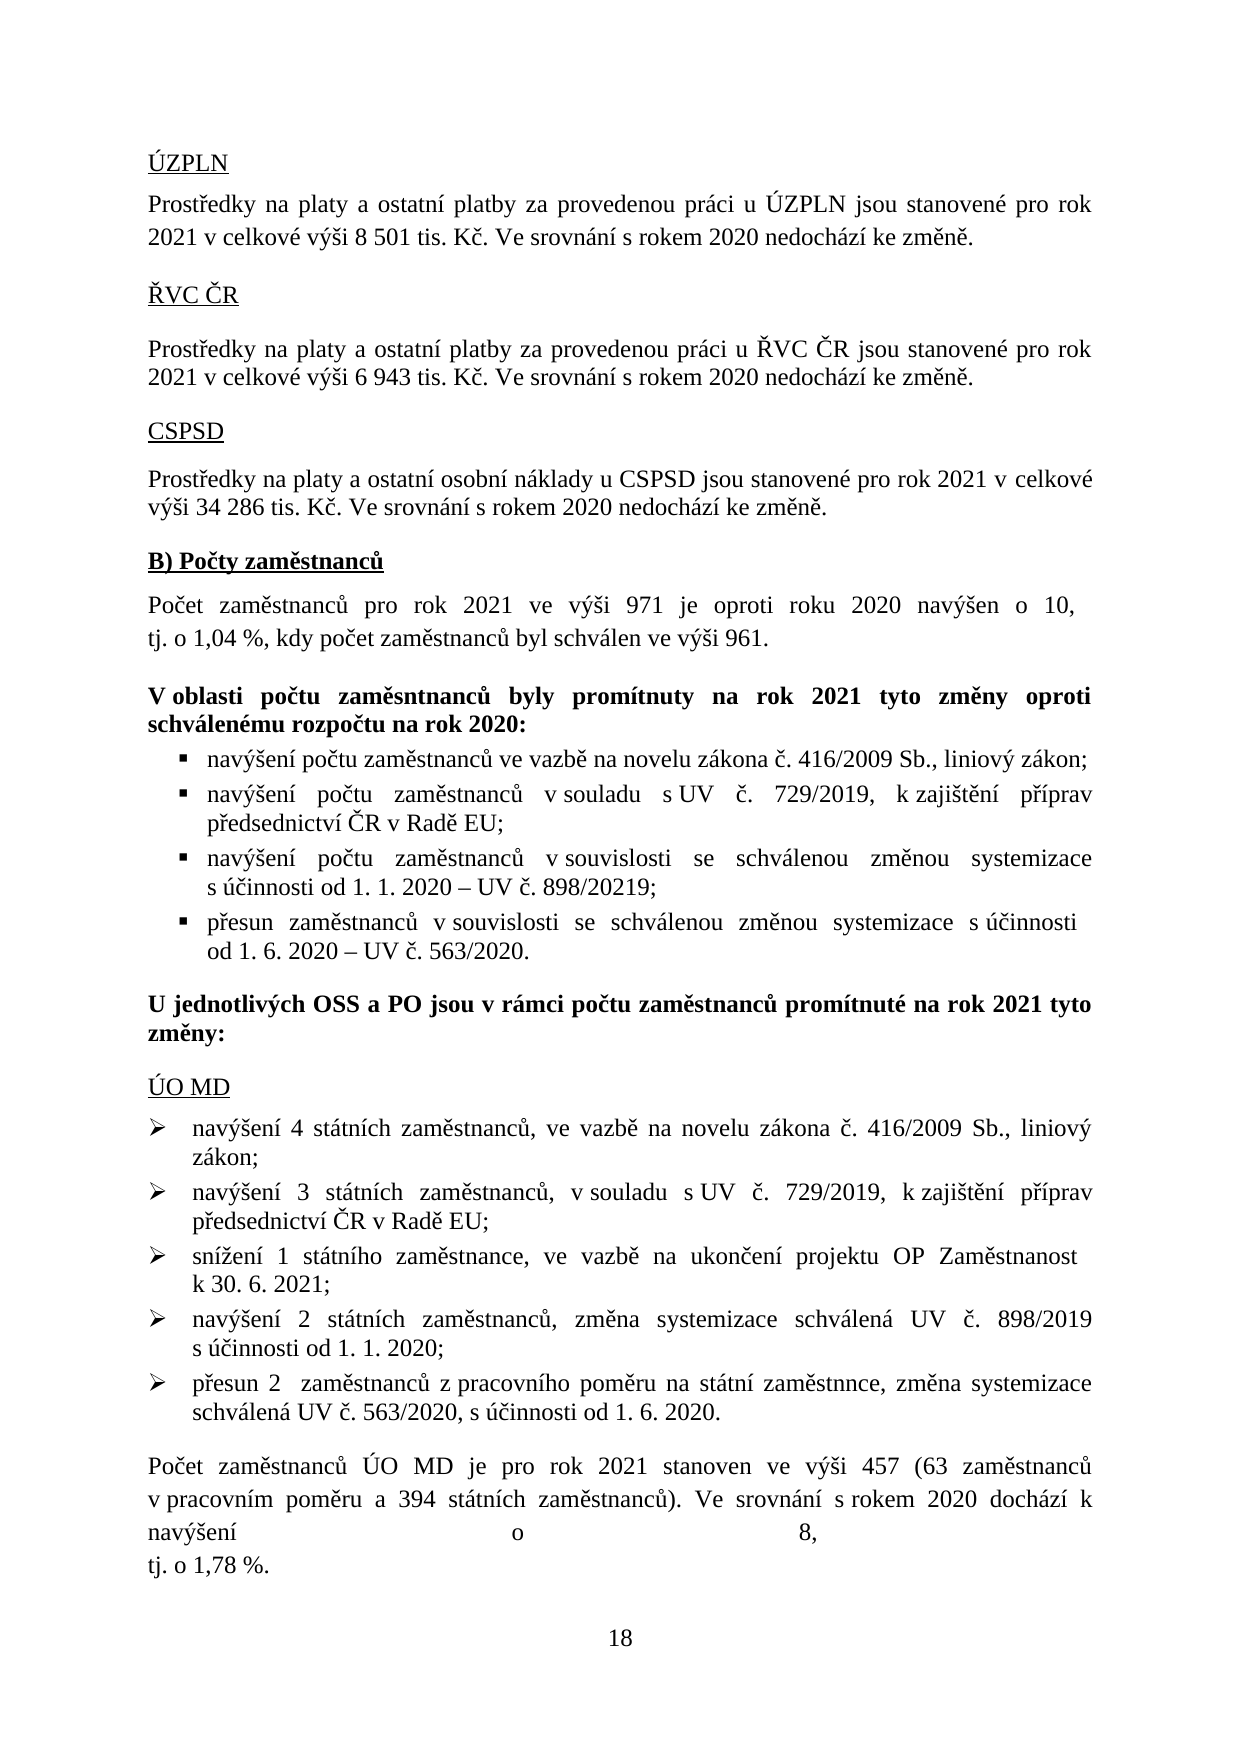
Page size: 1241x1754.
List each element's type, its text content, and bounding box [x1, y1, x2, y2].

list navýšení počtu zaměstnanců v souladu s UV č. 729/2019, k zajištění příprav předsednictví ČR v Radě EU; [177, 779, 1093, 837]
list navýšení počtu zaměstnanců v souvislosti se schválenou změnou systemizace s účinnosti od 1. 1. 2020 – UV č. 898/20219; [177, 843, 1093, 901]
text V oblasti počtu zaměsntnanců byly promítnuty na rok 2021 tyto změny oproti schválenému rozpočtu na rok 2020: [148, 681, 1093, 738]
text Počet zaměstnanců ÚO MD je pro rok 2021 stanoven ve výši 457 (63 zaměstnanců v pracovním poměru a 394 státních zaměstnanců). Ve srovnání s rokem 2020 dochází k navýšení o 8, tj. o 1,78 %. [148, 1451, 1093, 1578]
list navýšení počtu zaměstnanců ve vazbě na novelu zákona č. 416/2009 Sb., liniový zákon; [177, 744, 1093, 773]
list snížení 1 státního zaměstnance, ve vazbě na ukončení projektu OP Zaměstnanost k 30. 6. 2021; [148, 1241, 1093, 1298]
list přesun 2 zaměstnanců z pracovního poměru na státní zaměstnnce, změna systemizace schválená UV č. 563/2020, s účinnosti od 1. 6. 2020. [148, 1368, 1093, 1426]
text Prostředky na platy a ostatní platby za provedenou práci u ÚZPLN jsou stanovené pro rok 2021 v celkové výši 8 501 tis. Kč. Ve srovnání s rokem 2020 nedochází ke změně. [148, 189, 1093, 251]
list navýšení 3 státních zaměstnanců, v souladu s UV č. 729/2019, k zajištění příprav předsednictví ČR v Radě EU; [148, 1177, 1093, 1234]
text Prostředky na platy a ostatní osobní náklady u CSPSD jsou stanovené pro rok 2021 v celkové výši 34 286 tis. Kč. Ve srovnání s rokem 2020 nedochází ke změně. [148, 464, 1093, 521]
text Prostředky na platy a ostatní platby za provedenou práci u ŘVC ČR jsou stanovené pro rok 2021 v celkové výši 6 943 tis. Kč. Ve srovnání s rokem 2020 nedochází ke změně. [148, 334, 1093, 391]
subtitle ÚO MD [148, 1072, 1093, 1101]
list navýšení 2 státních zaměstnanců, změna systemizace schválená UV č. 898/2019 s účinnosti od 1. 1. 2020; [148, 1304, 1093, 1362]
subtitle ÚZPLN [148, 148, 1093, 176]
list navýšení 4 státních zaměstnanců, ve vazbě na novelu zákona č. 416/2009 Sb., liniový zákon; [148, 1113, 1093, 1171]
text U jednotlivých OSS a PO jsou v rámci počtu zaměstnanců promítnuté na rok 2021 tyto změny: [148, 989, 1093, 1047]
text Počet zaměstnanců pro rok 2021 ve výši 971 je oproti roku 2020 navýšen o 10, tj. o 1,04 %, kdy počet zaměstnanců byl schválen ve výši 961. [148, 590, 1093, 651]
subtitle B) Počty zaměstnanců [148, 546, 1093, 575]
list přesun zaměstnanců v souvislosti se schválenou změnou systemizace s účinnosti od 1. 6. 2020 – UV č. 563/2020. [177, 907, 1093, 964]
subtitle ŘVC ČR [148, 280, 1093, 309]
subtitle CSPSD [148, 416, 1093, 445]
